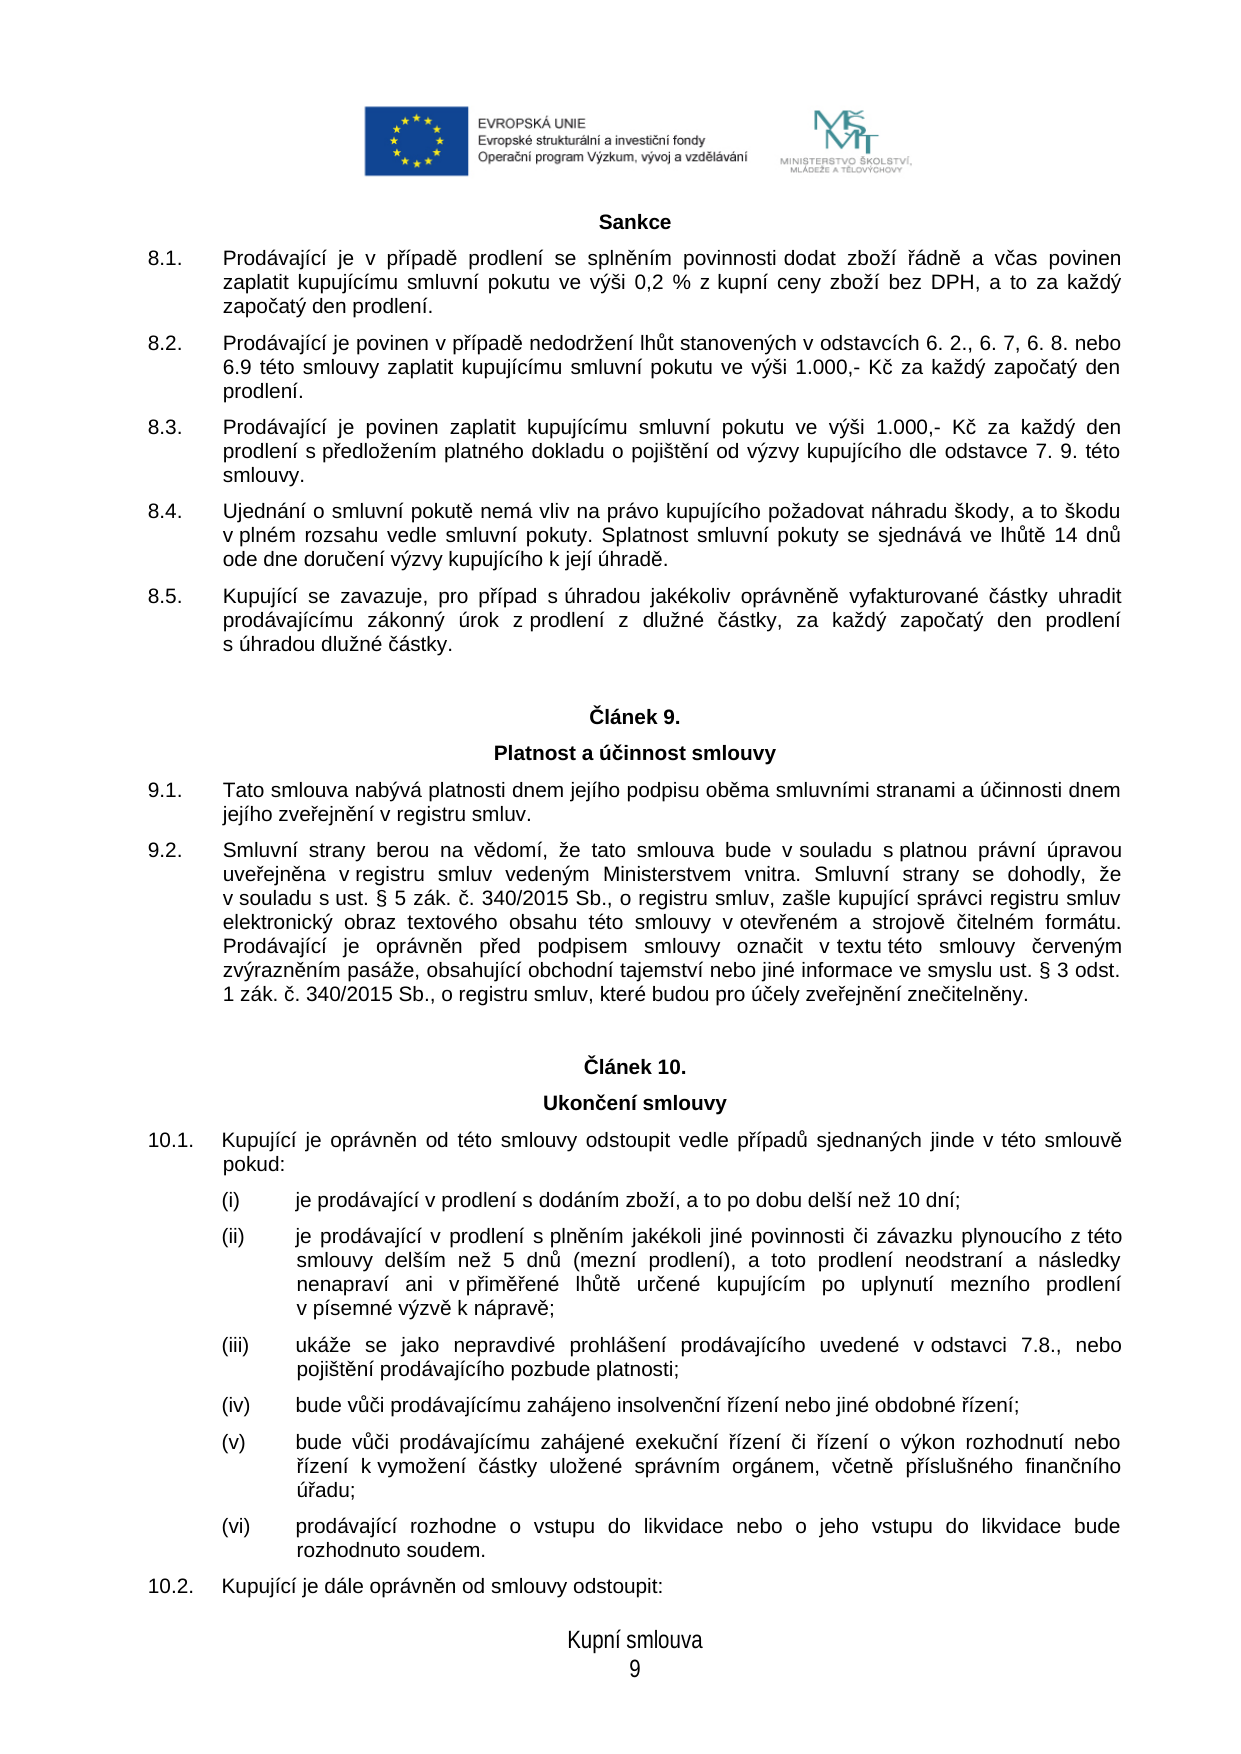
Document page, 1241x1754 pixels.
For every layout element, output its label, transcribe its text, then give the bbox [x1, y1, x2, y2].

text Článek 9. [148, 704, 1122, 728]
subtitle Kupující je dále oprávněn od smlouvy odstoupit: [148, 1574, 1122, 1598]
picture [328, 73, 942, 210]
text Článek 10. [148, 1054, 1122, 1078]
list prodávající rozhodne o vstupu do likvidace nebo o jeho vstupu do likvidace bude rozhodnuto soudem. [221, 1514, 1122, 1562]
list Kupující je oprávněn od této smlouvy odstoupit vedle případů sjednaných jinde v této smlouvě pokud: [148, 1127, 1122, 1175]
list bude vůči prodávajícímu zahájeno insolvenční řízení nebo jiné obdobné řízení; [221, 1393, 1122, 1417]
list je prodávající v prodlení s plněním jakékoli jiné povinnosti či závazku plynoucího z této smlouvy delším než 5 dnů (mezní prodlení), a toto prodlení neodstraní a následky nenapraví ani v přiměřené lhůtě určené kupujícím po uplynutí mezního prodlení v písemné výzvě k nápravě; [221, 1224, 1122, 1320]
list Kupující se zavazuje, pro případ s úhradou jakékoliv oprávněně vyfakturované částky uhradit prodávajícímu zákonný úrok z prodlení z dlužné částky, za každý započatý den prodlení s úhradou dlužné částky. [148, 584, 1122, 656]
list je prodávající v prodlení s dodáním zboží, a to po dobu delší než 10 dní; [221, 1188, 1122, 1212]
list Smluvní strany berou na vědomí, že tato smlouva bude v souladu s platnou právní úpravou uveřejněna v registru smluv vedeným Ministerstvem vnitra. Smluvní strany se dohodly, že v souladu s ust. § 5 zák. č. 340/2015 Sb., o registru smluv, zašle kupující správci registru smluv elektronický obraz textového obsahu této smlouvy v otevřeném a strojově čitelném formátu. Prodávající je oprávněn před podpisem smlouvy označit v textu této smlouvy červeným zvýrazněním pasáže, obsahující obchodní tajemství nebo jiné informace ve smyslu ust. § 3 odst. 1 zák. č. 340/2015 Sb., o registru smluv, které budou pro účely zveřejnění znečitelněny. [148, 838, 1122, 1006]
list Tato smlouva nabývá platnosti dnem jejího podpisu oběma smluvními stranami a účinnosti dnem jejího zveřejnění v registru smluv. [148, 777, 1122, 825]
list Prodávající je povinen v případě nedodržení lhůt stanovených v odstavcích 6. 2., 6. 7, 6. 8. nebo 6.9 této smlouvy zaplatit kupujícímu smluvní pokutu ve výši 1.000,- Kč za každý započatý den prodlení. [148, 331, 1122, 402]
text Ukončení smlouvy [148, 1091, 1122, 1115]
text Platnost a účinnost smlouvy [148, 741, 1122, 765]
text Sankce [148, 210, 1122, 234]
list bude vůči prodávajícímu zahájené exekuční řízení či řízení o výkon rozhodnutí nebo řízení k vymožení částky uložené správním orgánem, včetně příslušného finančního úřadu; [221, 1429, 1122, 1501]
list ukáže se jako nepravdivé prohlášení prodávajícího uvedené v odstavci 7.8., nebo pojištění prodávajícího pozbude platnosti; [221, 1333, 1122, 1381]
list Ujednání o smluvní pokutě nemá vliv na právo kupujícího požadovat náhradu škody, a to škodu v plném rozsahu vedle smluvní pokuty. Splatnost smluvní pokuty se sjednává ve lhůtě 14 dnů ode dne doručení výzvy kupujícího k její úhradě. [148, 499, 1122, 571]
list Prodávající je v případě prodlení se splněním povinnosti dodat zboží řádně a včas povinen zaplatit kupujícímu smluvní pokutu ve výši 0,2 % z kupní ceny zboží bez DPH, a to za každý započatý den prodlení. [148, 246, 1122, 318]
list Prodávající je povinen zaplatit kupujícímu smluvní pokutu ve výši 1.000,- Kč za každý den prodlení s předložením platného dokladu o pojištění od výzvy kupujícího dle odstavce 7. 9. této smlouvy. [148, 415, 1122, 487]
